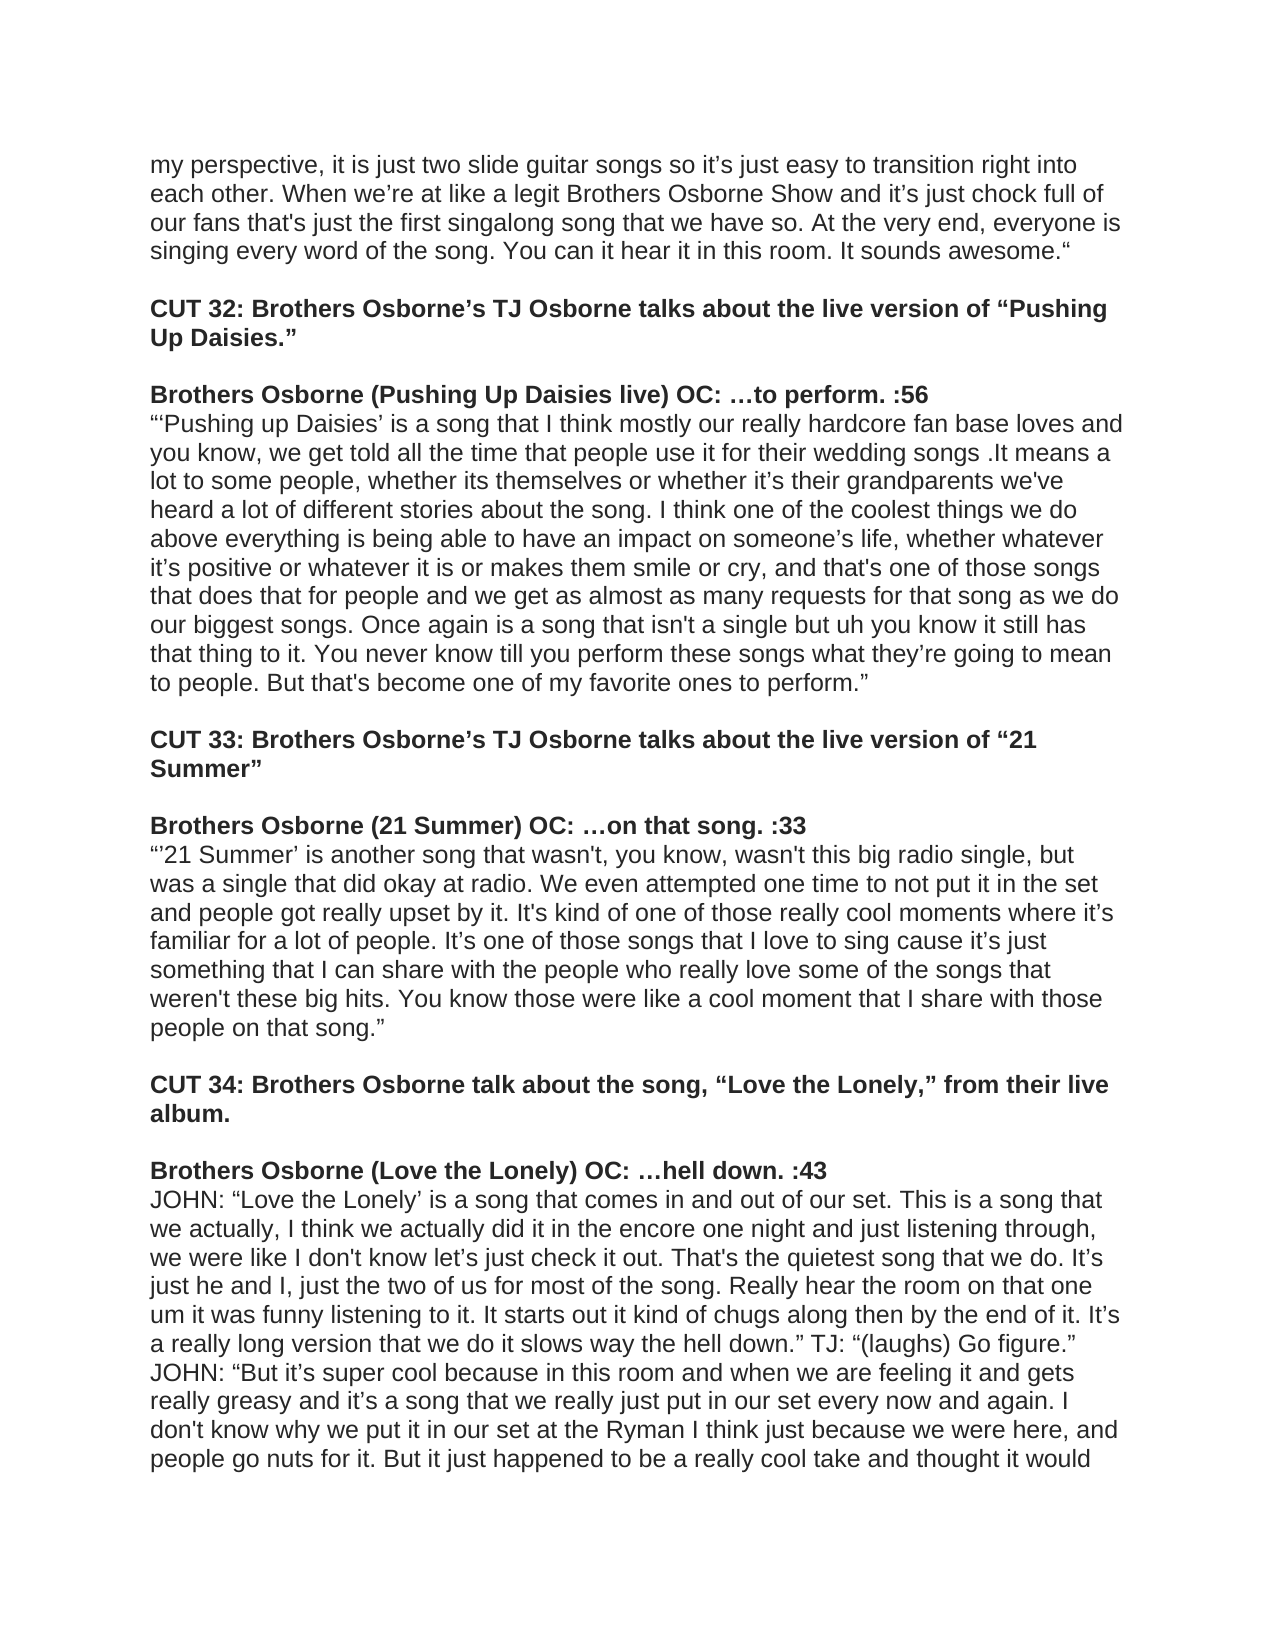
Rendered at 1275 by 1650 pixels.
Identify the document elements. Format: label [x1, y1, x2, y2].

text [150, 150, 1125, 1472]
